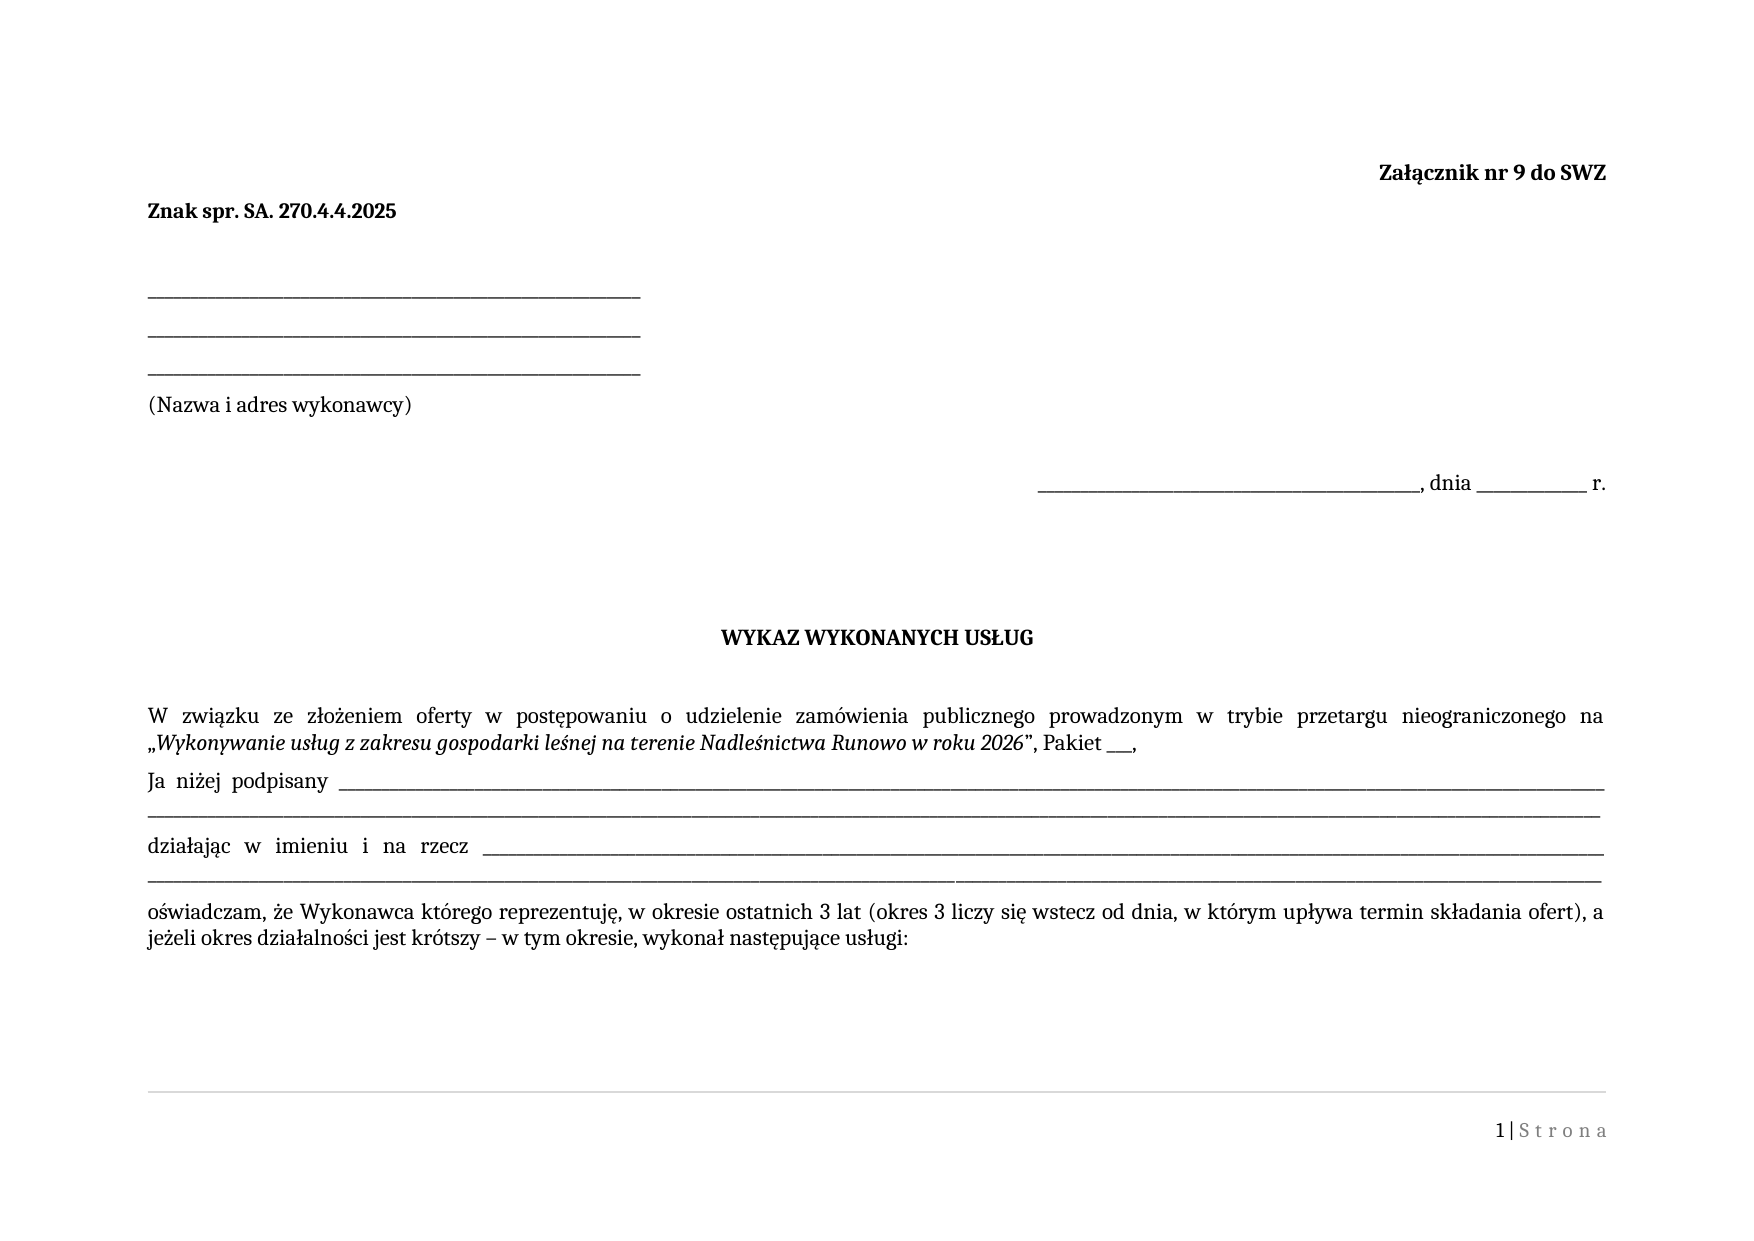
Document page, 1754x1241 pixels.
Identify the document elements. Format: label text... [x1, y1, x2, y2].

text __________________________________________________________ [148, 276, 1606, 302]
text WYKAZ WYKONANYCH USŁUG [148, 625, 1606, 652]
text __________________________________________________________ [148, 314, 1606, 341]
text (Nazwa i adres wykonawcy) [148, 392, 1606, 418]
text Załącznik nr 9 do SWZ [148, 160, 1606, 186]
text działając w imieniu i na rzecz ____________________________________________________________________________________________________________________________________ ___________________________________________________________________________________________________________________________________________________________________________ [148, 833, 1606, 886]
text W związku ze złożeniem oferty w postępowaniu o udzielenie zamówienia publicznego prowadzonym w trybie przetargu nieograniczonego na „Wykonywanie usług z zakresu gospodarki leśnej na terenie Nadleśnictwa Runowo w roku 2026”, Pakiet ___, [148, 703, 1606, 756]
text Znak spr. SA. 270.4.4.2025 [148, 199, 1606, 224]
text __________________________________________________________ [148, 353, 1606, 379]
text Ja niżej podpisany _____________________________________________________________________________________________________________________________________________________ ___________________________________________________________________________________________________________________________________________________________________________ [148, 768, 1606, 821]
text oświadczam, że Wykonawca którego reprezentuję, w okresie ostatnich 3 lat (okres 3 liczy się wstecz od dnia, w którym upływa termin składania ofert), a jeżeli okres działalności jest krótszy – w tym okresie, wykonał następujące usługi: [148, 898, 1606, 951]
text _____________________________________________, dnia _____________ r. [148, 470, 1606, 496]
